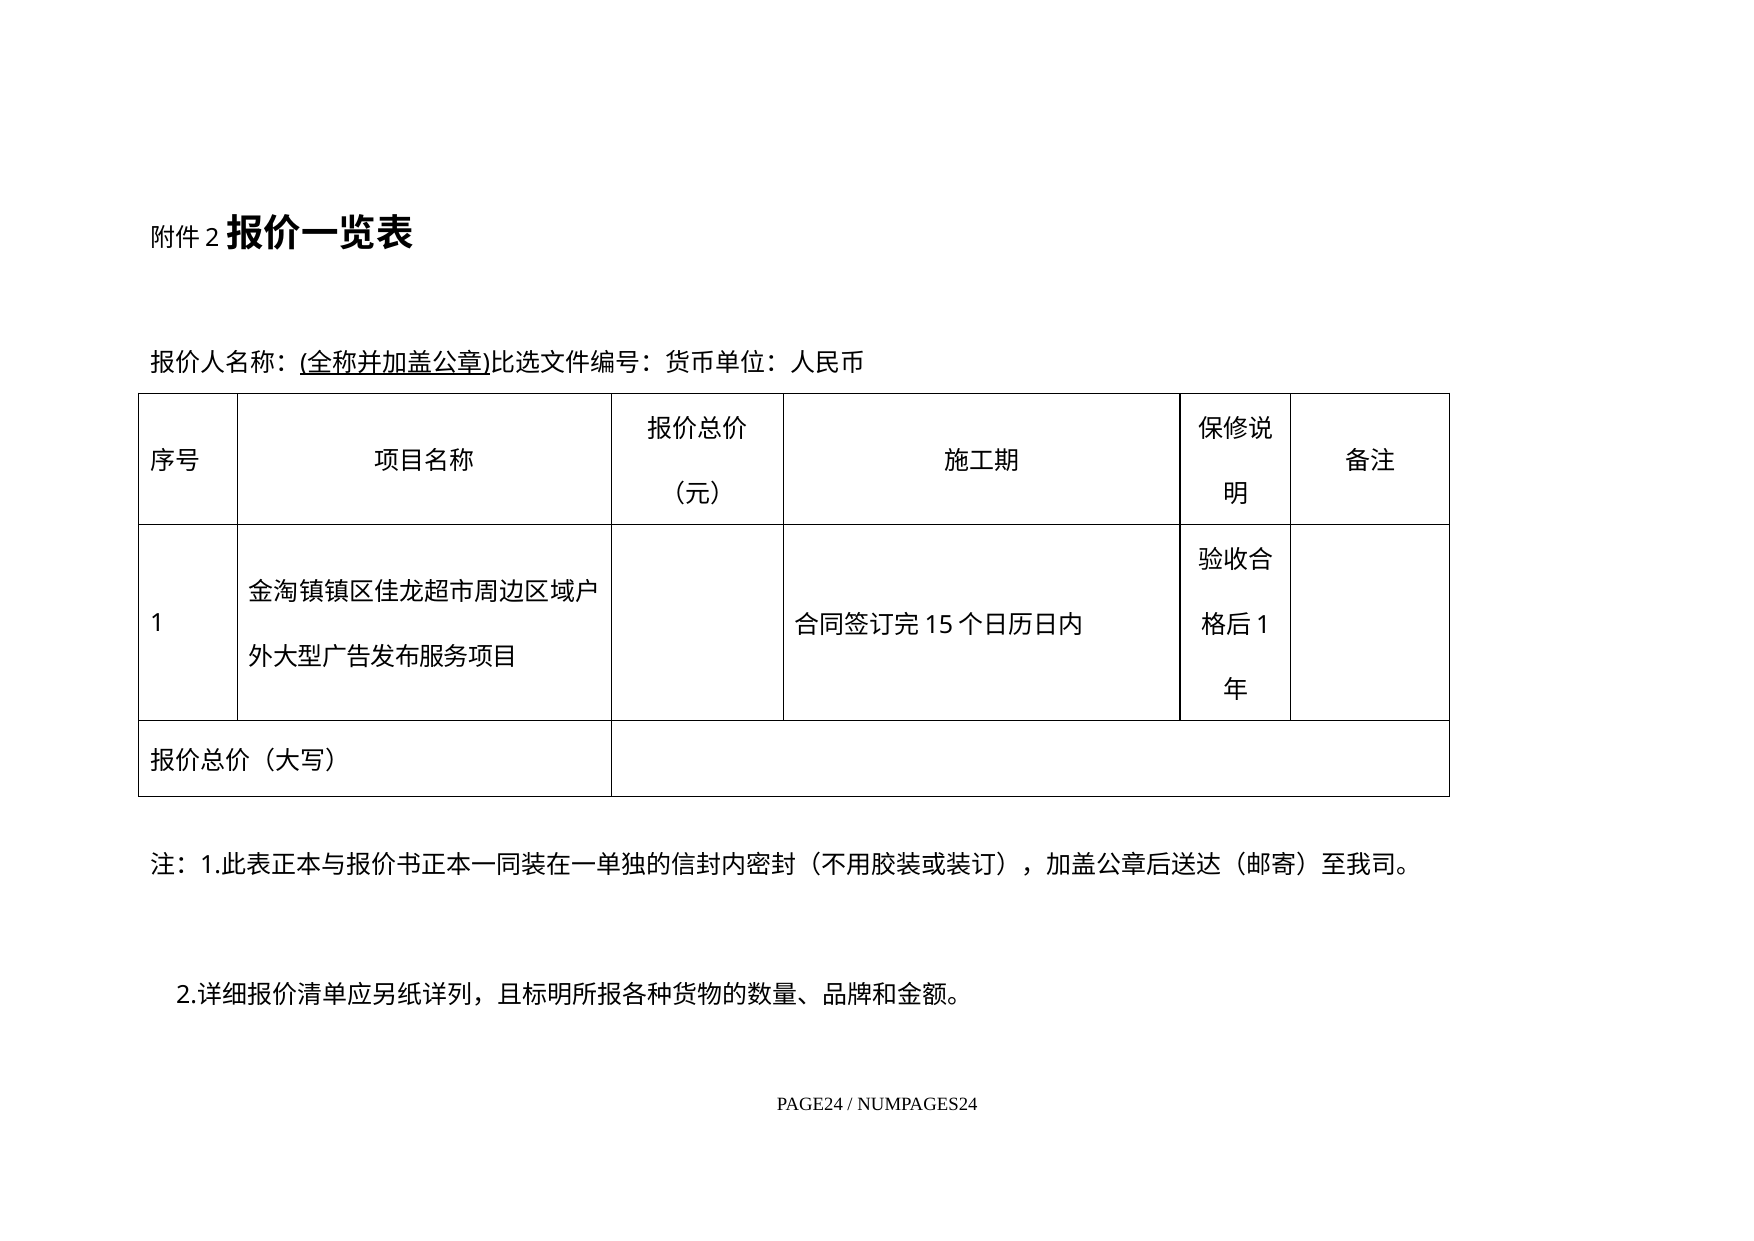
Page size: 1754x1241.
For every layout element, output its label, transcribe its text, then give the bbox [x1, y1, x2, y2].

table_header 序号 [139, 394, 237, 524]
table_header 施工期 [784, 394, 1179, 524]
text 2.详细报价清单应另纸详列，且标明所报各种货物的数量、品牌和金额。 [150, 960, 1604, 1025]
table_cell [612, 525, 783, 720]
table_cell 金淘镇镇区佳龙超市周边区域户外大型广告发布服务项目 [238, 525, 611, 720]
table_header 保修说明 [1181, 394, 1290, 524]
table_cell [612, 721, 1449, 796]
table_header 备注 [1291, 394, 1449, 524]
table_cell 合同签订完15个日历日内 [784, 525, 1179, 720]
table_header 项目名称 [238, 394, 611, 524]
table_cell [1291, 525, 1449, 720]
table_cell 1 [139, 525, 237, 720]
table_cell 验收合格后1年 [1181, 525, 1290, 720]
text 注：1.此表正本与报价书正本一同装在一单独的信封内密封（不用胶装或装订），加盖公章后送达（邮寄）至我司。 [150, 830, 1604, 895]
table_header 报价总价（元） [612, 394, 783, 524]
table_cell 报价总价（大写） [139, 721, 611, 796]
text 报价人名称：(全称并加盖公章)比选文件编号：货币单位：人民币 [150, 328, 1604, 393]
text 附件2 报价一览表 [150, 198, 1604, 263]
